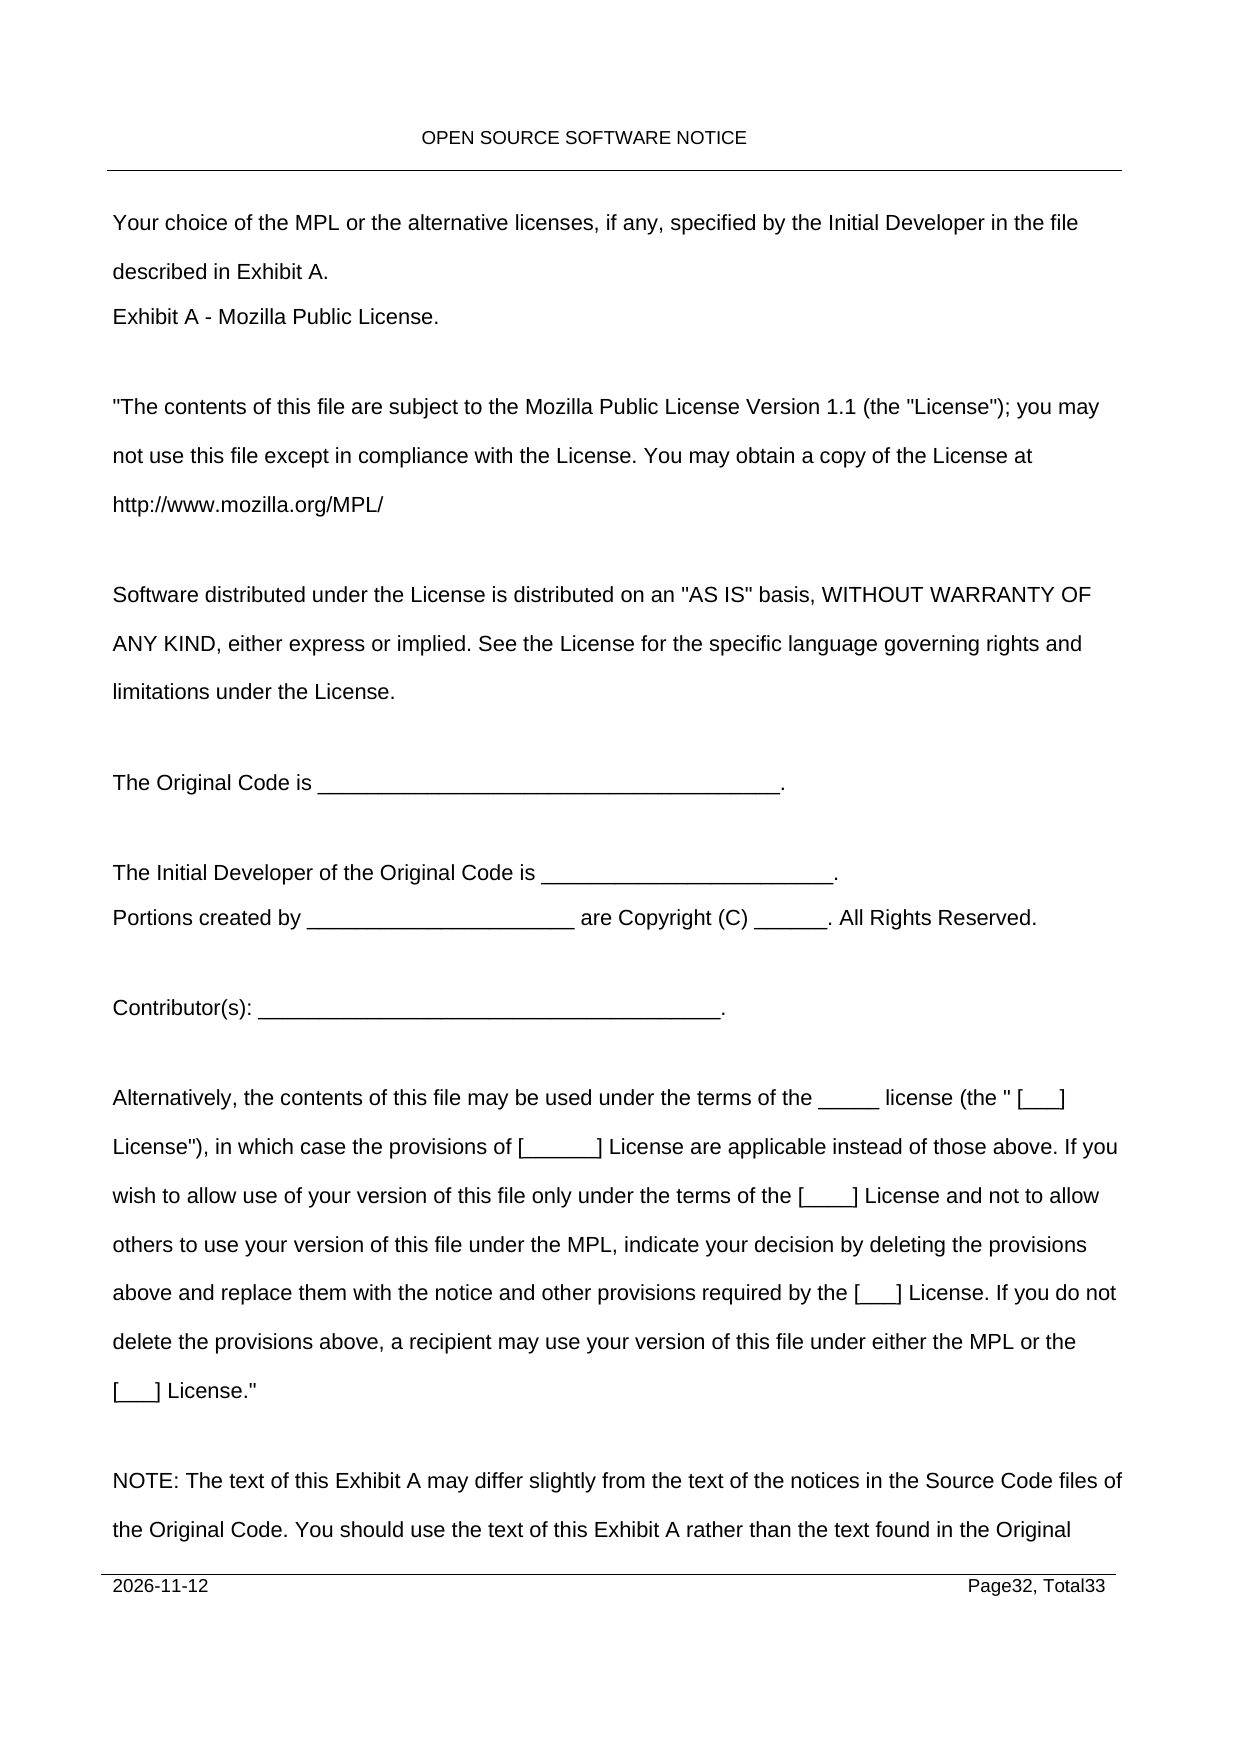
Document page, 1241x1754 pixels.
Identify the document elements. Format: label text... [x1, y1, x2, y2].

text "The contents of this file are subject to the Mozilla Public License Version 1.1 (the "License"); you may not use this file except in compliance with the License. You may obtain a copy of the License at http://www.mozilla.org/MPL/ [112, 390, 1128, 520]
text The Original Code is ______________________________________. [112, 766, 1128, 798]
text Exhibit A - Mozilla Public License. [112, 300, 1128, 333]
text Software distributed under the License is distributed on an "AS IS" basis, WITHOUT WARRANTY OF ANY KIND, either express or implied. See the License for the specific language governing rights and limitations under the License. [112, 578, 1128, 708]
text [112, 1464, 1128, 1546]
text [112, 206, 1128, 288]
text Alternatively, the contents of this file may be used under the terms of the _____ license (the " [___] License"), in which case the provisions of [______] License are applicable instead of those above. If you wish to allow use of your version of this file only under the terms of the [____] License and not to allow others to use your version of this file under the MPL, indicate your decision by deleting the provisions above and replace them with the notice and other provisions required by the [___] License. If you do not delete the provisions above, a recipient may use your version of this file under either the MPL or the [___] License." [112, 1082, 1128, 1407]
text The Initial Developer of the Original Code is ________________________. [112, 856, 1128, 888]
text Contributor(s): ______________________________________. [112, 991, 1128, 1024]
text Portions created by ______________________ are Copyright (C) ______. All Rights Reserved. [112, 901, 1128, 934]
